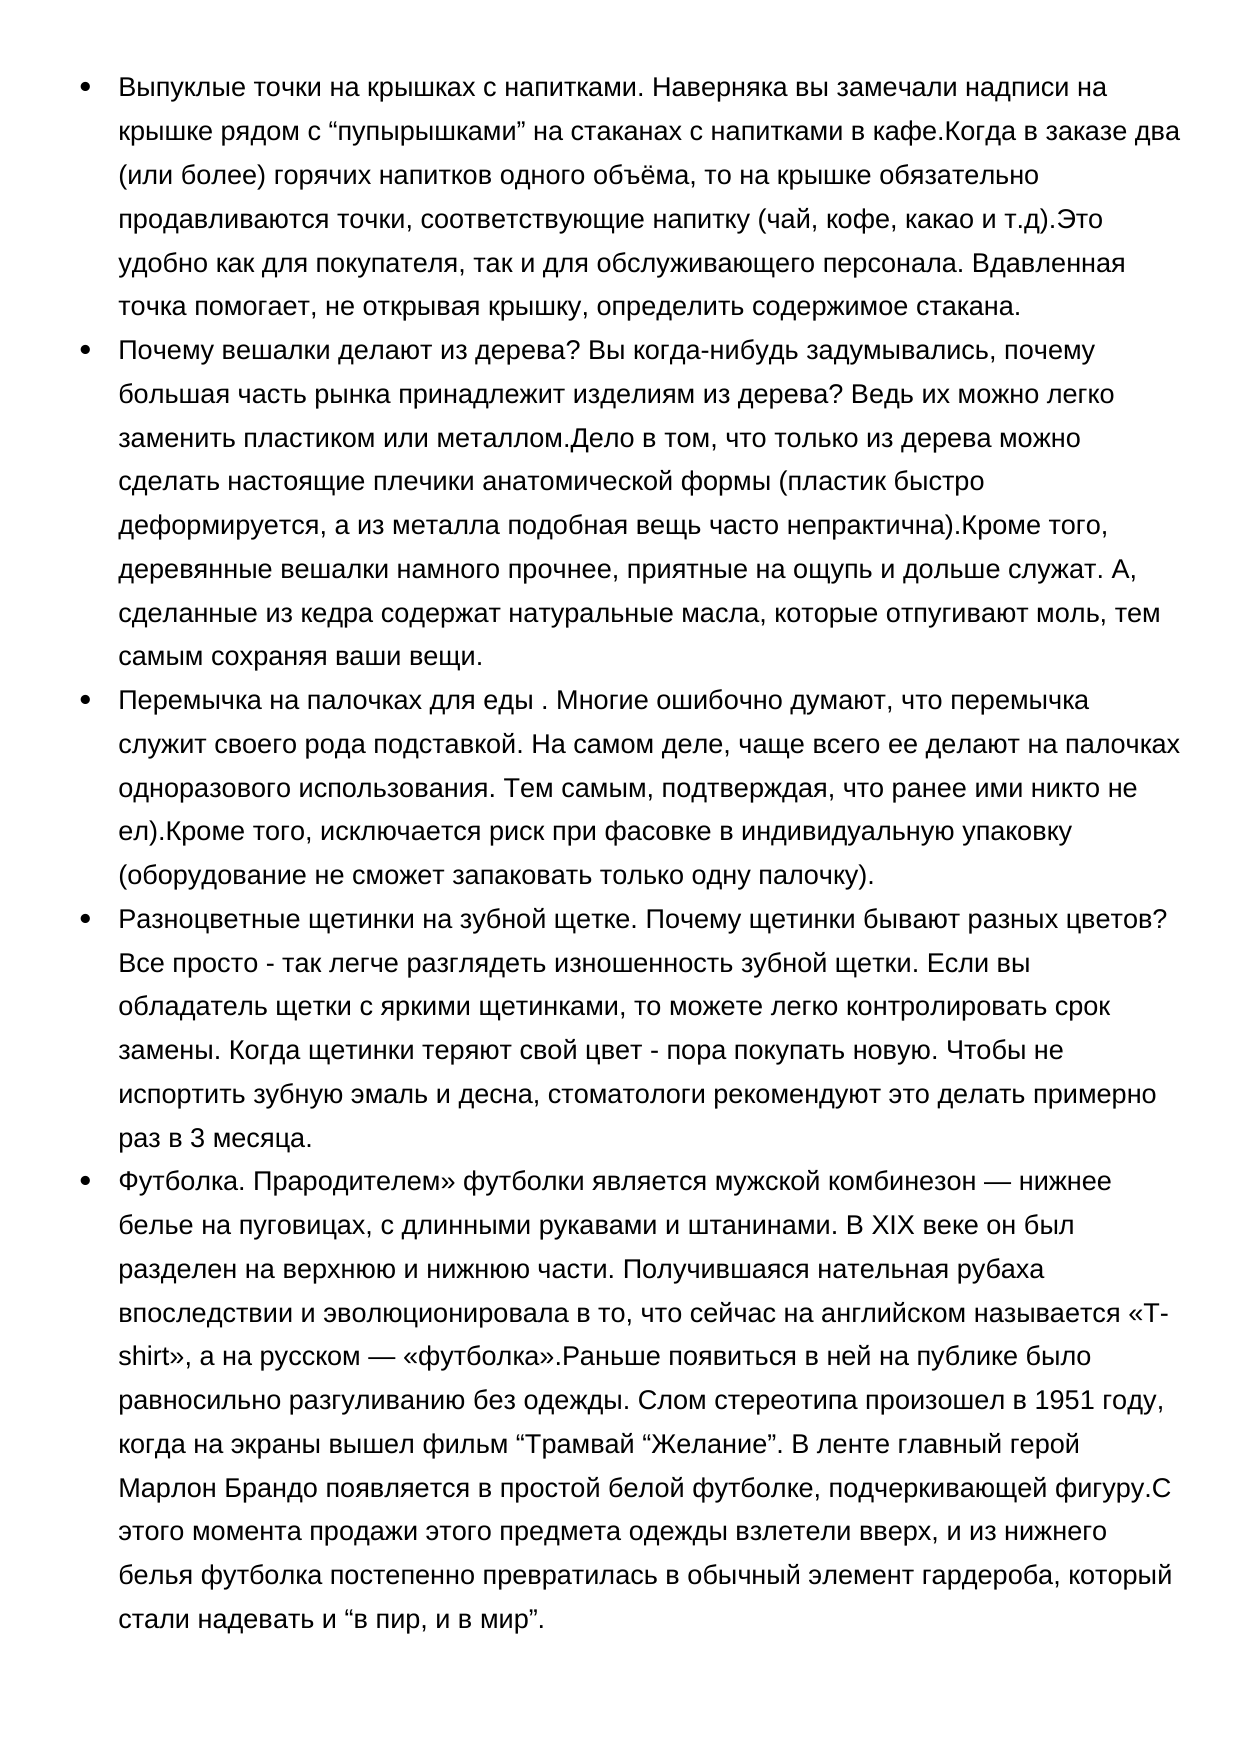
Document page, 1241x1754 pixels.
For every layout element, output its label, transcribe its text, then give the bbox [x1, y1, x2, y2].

list Разноцветные щетинки на зубной щетке. Почему щетинки бывают разных цветов? Все просто - так легче разглядеть изношенность зубной щетки. Если вы обладатель щетки с яркими щетинками, то можете легко контролировать срок замены. Когда щетинки теряют свой цвет - пора покупать новую. Чтобы не испортить зубную эмаль и десна, стоматологи рекомендуют это делать примерно раз в 3 месяца. [81, 890, 1181, 1153]
list Футболка. Прародителем» футболки является мужской комбинезон — нижнее белье на пуговицах, с длинными рукавами и штанинами. В XIX веке он был разделен на верхнюю и нижнюю части. Получившаяся нательная рубаха впоследствии и эволюционировала в то, что сейчас на английском называется «T-shirt», а на русском — «футболка».Раньше появиться в ней на публике было равносильно разгуливанию без одежды. Слом стереотипа произошел в 1951 году, когда на экраны вышел фильм “Трамвай “Желание”. В ленте главный герой Марлон Брандо появляется в простой белой футболке, подчеркивающей фигуру.С этого момента продажи этого предмета одежды взлетели вверх, и из нижнего белья футболка постепенно превратилась в обычный элемент гардероба, который стали надевать и “в пир, и в мир”. [81, 1153, 1181, 1678]
list Выпуклые точки на крышках с напитками. Наверняка вы замечали надписи на крышке рядом с “пупырышками” на стаканах с напитками в кафе.Когда в заказе два (или более) горячих напитков одного объёма, то на крышке обязательно продавливаются точки, соответствующие напитку (чай, кофе, какао и т.д).Это удобно как для покупателя, так и для обслуживающего персонала. Вдавленная точка помогает, не открывая крышку, определить содержимое стакана. [81, 59, 1181, 322]
list Почему вешалки делают из дерева? Вы когда-нибудь задумывались, почему большая часть рынка принадлежит изделиям из дерева? Ведь их можно легко заменить пластиком или металлом.Дело в том, что только из дерева можно сделать настоящие плечики анатомической формы (пластик быстро деформируется, а из металла подобная вещь часто непрактична).Кроме того, деревянные вешалки намного прочнее, приятные на ощупь и дольше служат. А, сделанные из кедра содержат натуральные масла, которые отпугивают моль, тем самым сохраняя ваши вещи. [81, 322, 1181, 672]
list Перемычка на палочках для еды . Многие ошибочно думают, что перемычка служит своего рода подставкой. На самом деле, чаще всего ее делают на палочках одноразового использования. Тем самым, подтверждая, что ранее ими никто не ел).Кроме того, исключается риск при фасовке в индивидуальную упаковку (оборудование не сможет запаковать только одну палочку). [81, 672, 1181, 890]
